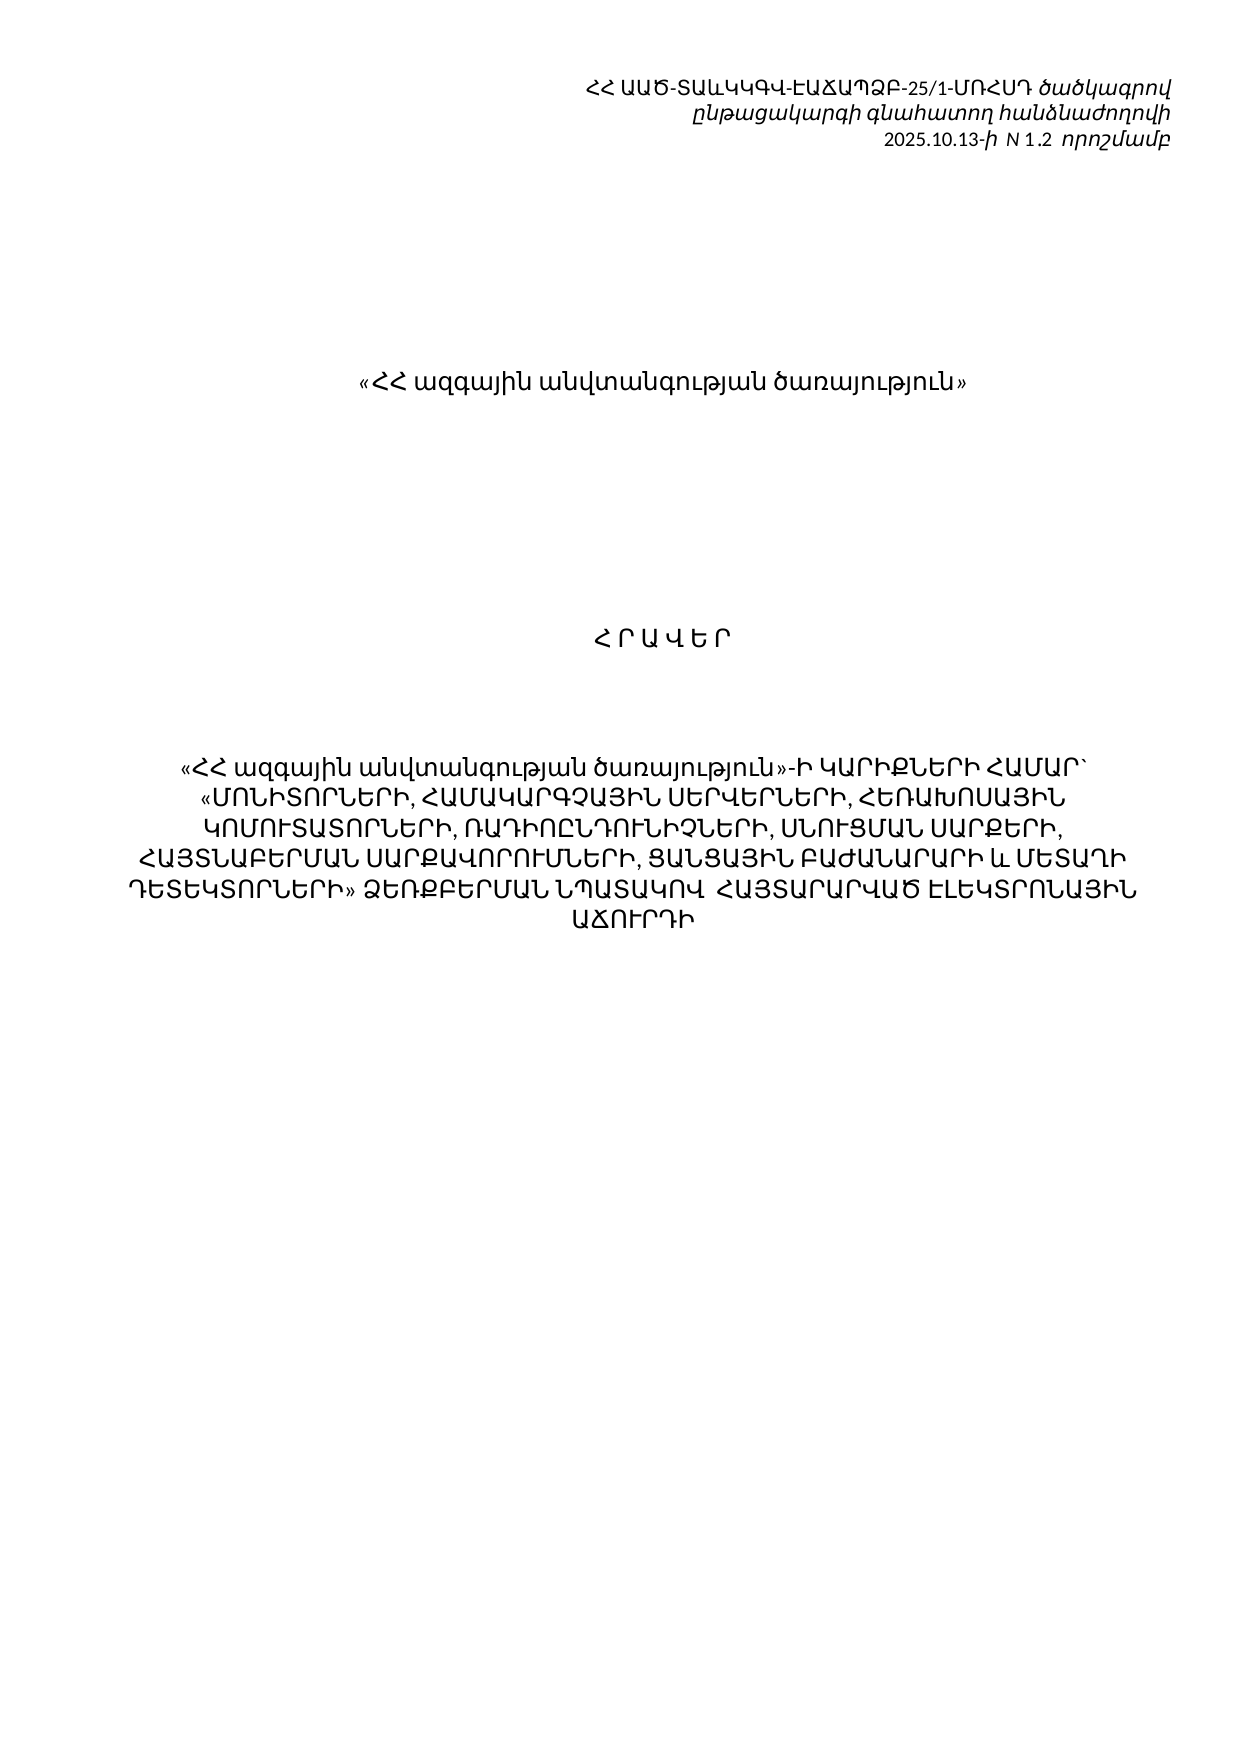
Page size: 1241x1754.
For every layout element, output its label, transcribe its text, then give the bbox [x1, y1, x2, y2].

text «ՀՀ ազգային անվտանգության ծառայություն»-Ի ԿԱՐԻՔՆԵՐԻ ՀԱՄԱՐ` «ՄՈՆԻՏՈՐՆԵՐԻ, ՀԱՄԱԿԱՐԳՉԱՅԻՆ ՍԵՐՎԵՐՆԵՐԻ, ՀԵՌԱԽՈՍԱՅԻՆ ԿՈՄՈՒՏԱՏՈՐՆԵՐԻ, ՌԱԴԻՈԸՆԴՈՒՆԻՉՆԵՐԻ, ՍՆՈՒՑՄԱՆ ՍԱՐՔԵՐԻ, ՀԱՅՏՆԱԲԵՐՄԱՆ ՍԱՐՔԱՎՈՐՈՒՄՆԵՐԻ, ՑԱՆՑԱՅԻՆ ԲԱԺԱՆԱՐԱՐԻ և ՄԵՏԱՂԻ ԴԵՏԵԿՏՈՐՆԵՐԻ» ՁԵՌՔԲԵՐՄԱՆ ՆՊԱՏԱԿՈՎ ՀԱՅՏԱՐԱՐՎԱԾ ԷԼԵԿՏՐՈՆԱՅԻՆ ԱՃՈՒՐԴԻ [94, 752, 1172, 935]
text 2025.10.13 -ի N 1․2 որոշմամբ [94, 126, 1171, 151]
text ՀՀ ԱԱԾ-ՏԱևԿԿԳՎ-ԷԱՃԱՊՁԲ-25/1-ՄՌՀՍԴ ծածկագրով [94, 75, 1171, 100]
text ընթացակարգի գնահատող հանձնաժողովի [94, 100, 1171, 126]
text Հ Ր Ա Վ Ե Ր [94, 623, 1172, 653]
text « ՀՀ ազգային անվտանգության ծառայություն» [94, 366, 1172, 397]
